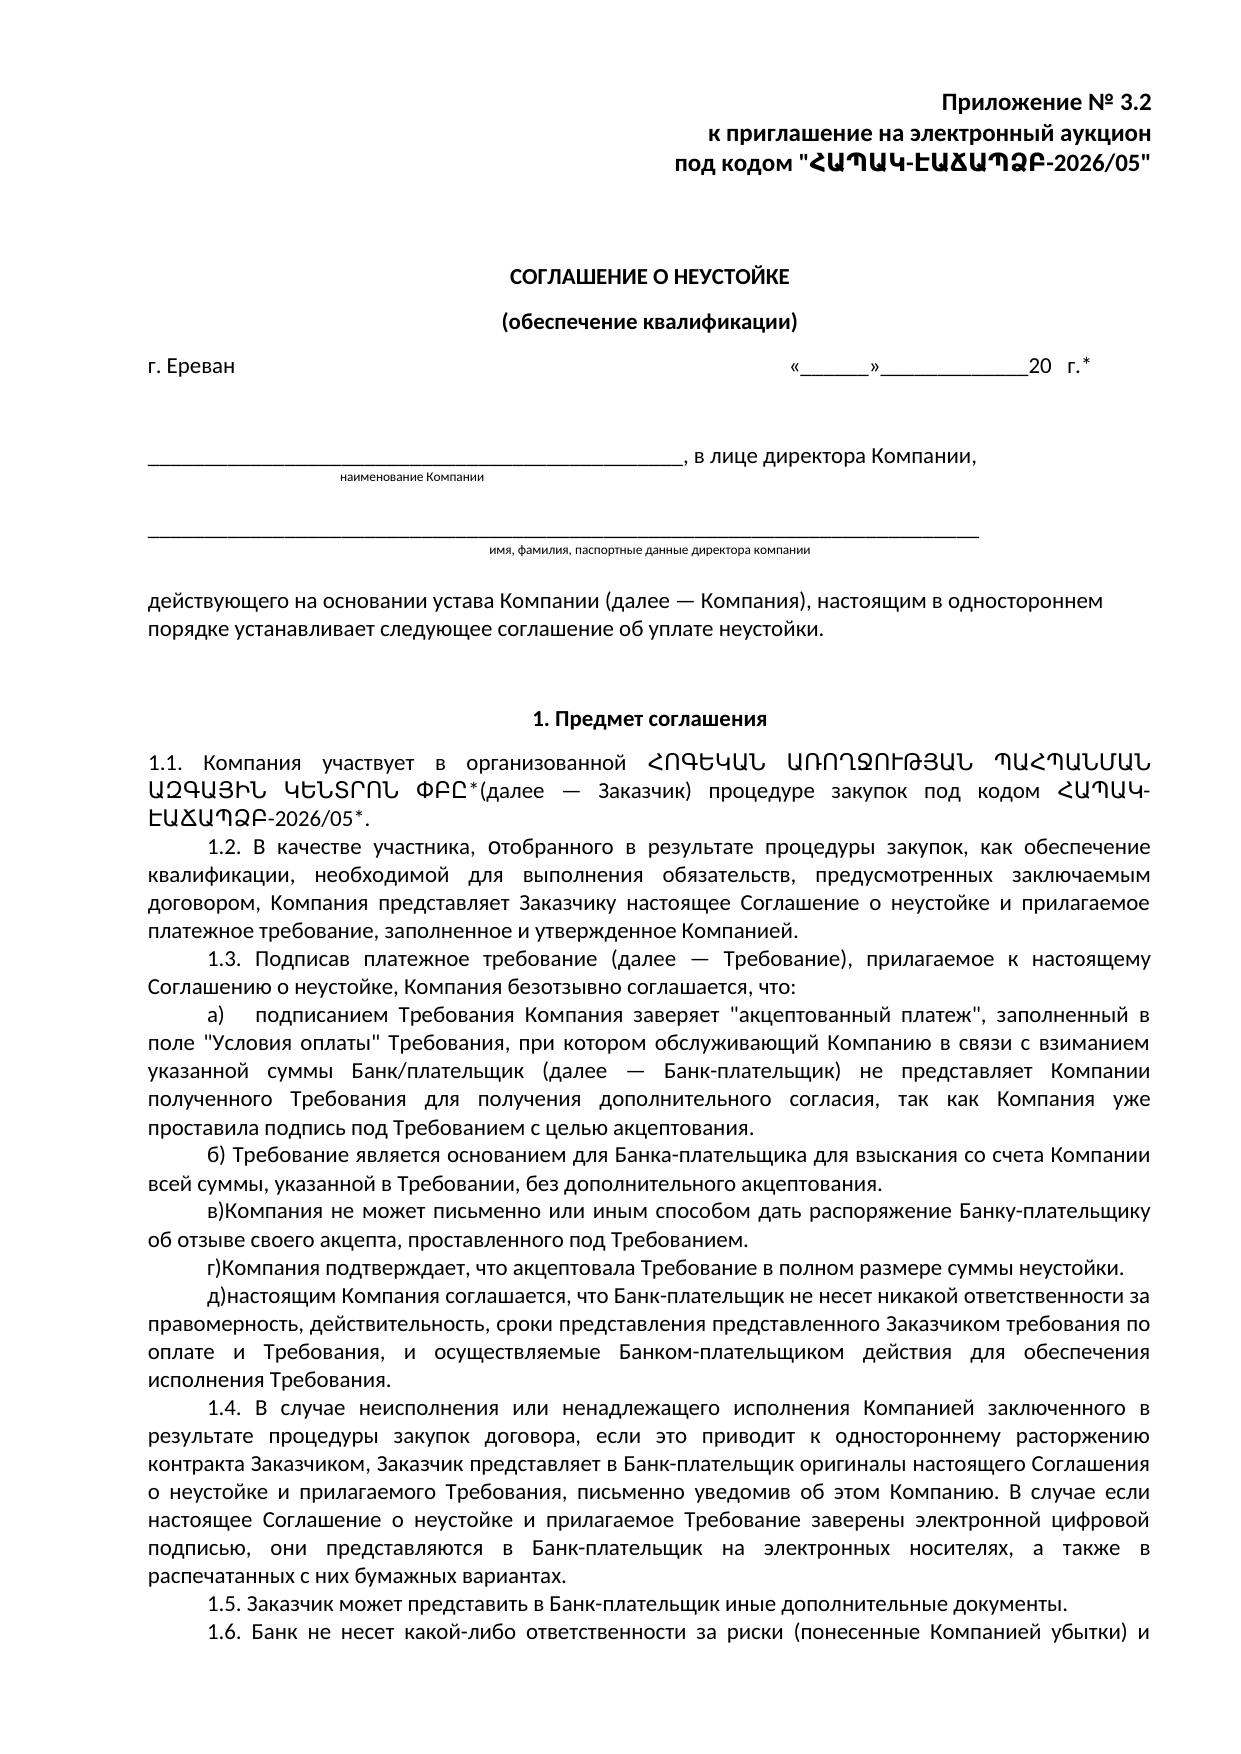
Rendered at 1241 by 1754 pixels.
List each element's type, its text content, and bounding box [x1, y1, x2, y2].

text имя, фамилия, паспортные данные директора компании [148, 542, 1152, 569]
text _______________________________________________, в лице директора Компании, [148, 441, 1152, 469]
text 1.5. Заказчик может представить в Банк-плательщик иные дополнительные документы. [148, 1589, 1152, 1617]
table_header г. Ереван [136, 351, 635, 396]
text Приложение № 3.2 [148, 86, 1152, 117]
text к приглашение на электронный аукцион [177, 117, 1152, 147]
text _________________________________________________________________________ [148, 513, 1152, 542]
text 1.4. В случае неисполнения или ненадлежащего исполнения Компанией заключенного в результате процедуры закупок договора, если это приводит к одностороннему расторжению контракта Заказчиком, Заказчик представляет в Банк-плательщик оригиналы настоящего Соглашения о неустойке и прилагаемого Требования, письменно уведомив об этом Компанию. В случае если настоящее Соглашение о неустойке и прилагаемое Требование заверены электронной цифровой подписью, они представляются в Банк-плательщик на электронных носителях, а также в распечатанных с них бумажных вариантах. [148, 1393, 1152, 1589]
text СОГЛАШЕНИЕ О НЕУСТОЙКЕ [148, 262, 1152, 290]
text 1.2. В качестве участника, օтобранного в результате процедуры закупок, как обеспечение квалификации, необходимой для выполнения обязательств, предусмотренных заключаемым договором, Kомпания представляет Заказчику настоящее Соглашение о неустойке и прилагаемое платежное требование, заполненное и утвержденное Компанией. [148, 832, 1152, 944]
table_header «______»_____________20 г.* [635, 351, 1104, 396]
text 1.1. Компания участвует в организованной ՀՈԳԵԿԱՆ ԱՌՈՂՋՈՒԹՅԱՆ ՊԱՀՊԱՆՄԱՆ ԱԶԳԱՅԻՆ ԿԵՆՏՐՈՆ ՓԲԸ*(далее — Заказчик) процедуре закупок под кодом ՀԱՊԱԿ-ԷԱՃԱՊՁԲ-2026/05*. [148, 748, 1152, 832]
text 1.3. Подписав платежное требование (далее — Требование), прилагаемое к настоящему Соглашению о неустойке, Компания безотзывно соглашается, что: [148, 944, 1152, 1001]
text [148, 1617, 1152, 1645]
text д)настоящим Компания соглашается, что Банк-плательщик не несет никакой ответственности за правомерность, действительность, сроки представления представленного Заказчиком требования по оплате и Требования, и осуществляемые Банком-плательщиком действия для обеспечения исполнения Требования. [148, 1281, 1152, 1393]
text наименование Компании [340, 469, 1152, 497]
text б) Требование является основанием для Банка-плательщика для взыскания со счета Компании всей суммы, указанной в Требовании, без дополнительного акцептования. [148, 1141, 1152, 1197]
text 1. Предмет соглашения [148, 704, 1152, 732]
text порядке устанавливает следующее соглашение об уплате неустойки. [148, 614, 1152, 642]
text действующего на основании устава Компании (далее — Компания), настоящим в одностороннем [148, 586, 1152, 614]
text в)Компания не может письменно или иным способом дать распоряжение Банку-плательщику об отзыве своего акцепта, проставленного под Требованием. [148, 1197, 1152, 1253]
text (обеспечение квалификации) [148, 307, 1152, 335]
text а) подписанием Требования Компания заверяет "акцептованный платеж", заполненный в поле "Условия оплаты" Требования, при котором обслуживающий Компанию в связи с взиманием указанной суммы Банк/плательщик (далее — Банк-плательщик) не представляет Компании полученного Требования для получения дополнительного согласия, так как Компания уже проставила подпись под Требованием с целью акцептования. [148, 1001, 1152, 1141]
text г)Компания подтверждает, что акцептовала Требование в полном размере суммы неустойки. [148, 1253, 1152, 1281]
text под кодом "ՀԱՊԱԿ-ԷԱՃԱՊՁԲ-2026/05" [177, 147, 1152, 178]
